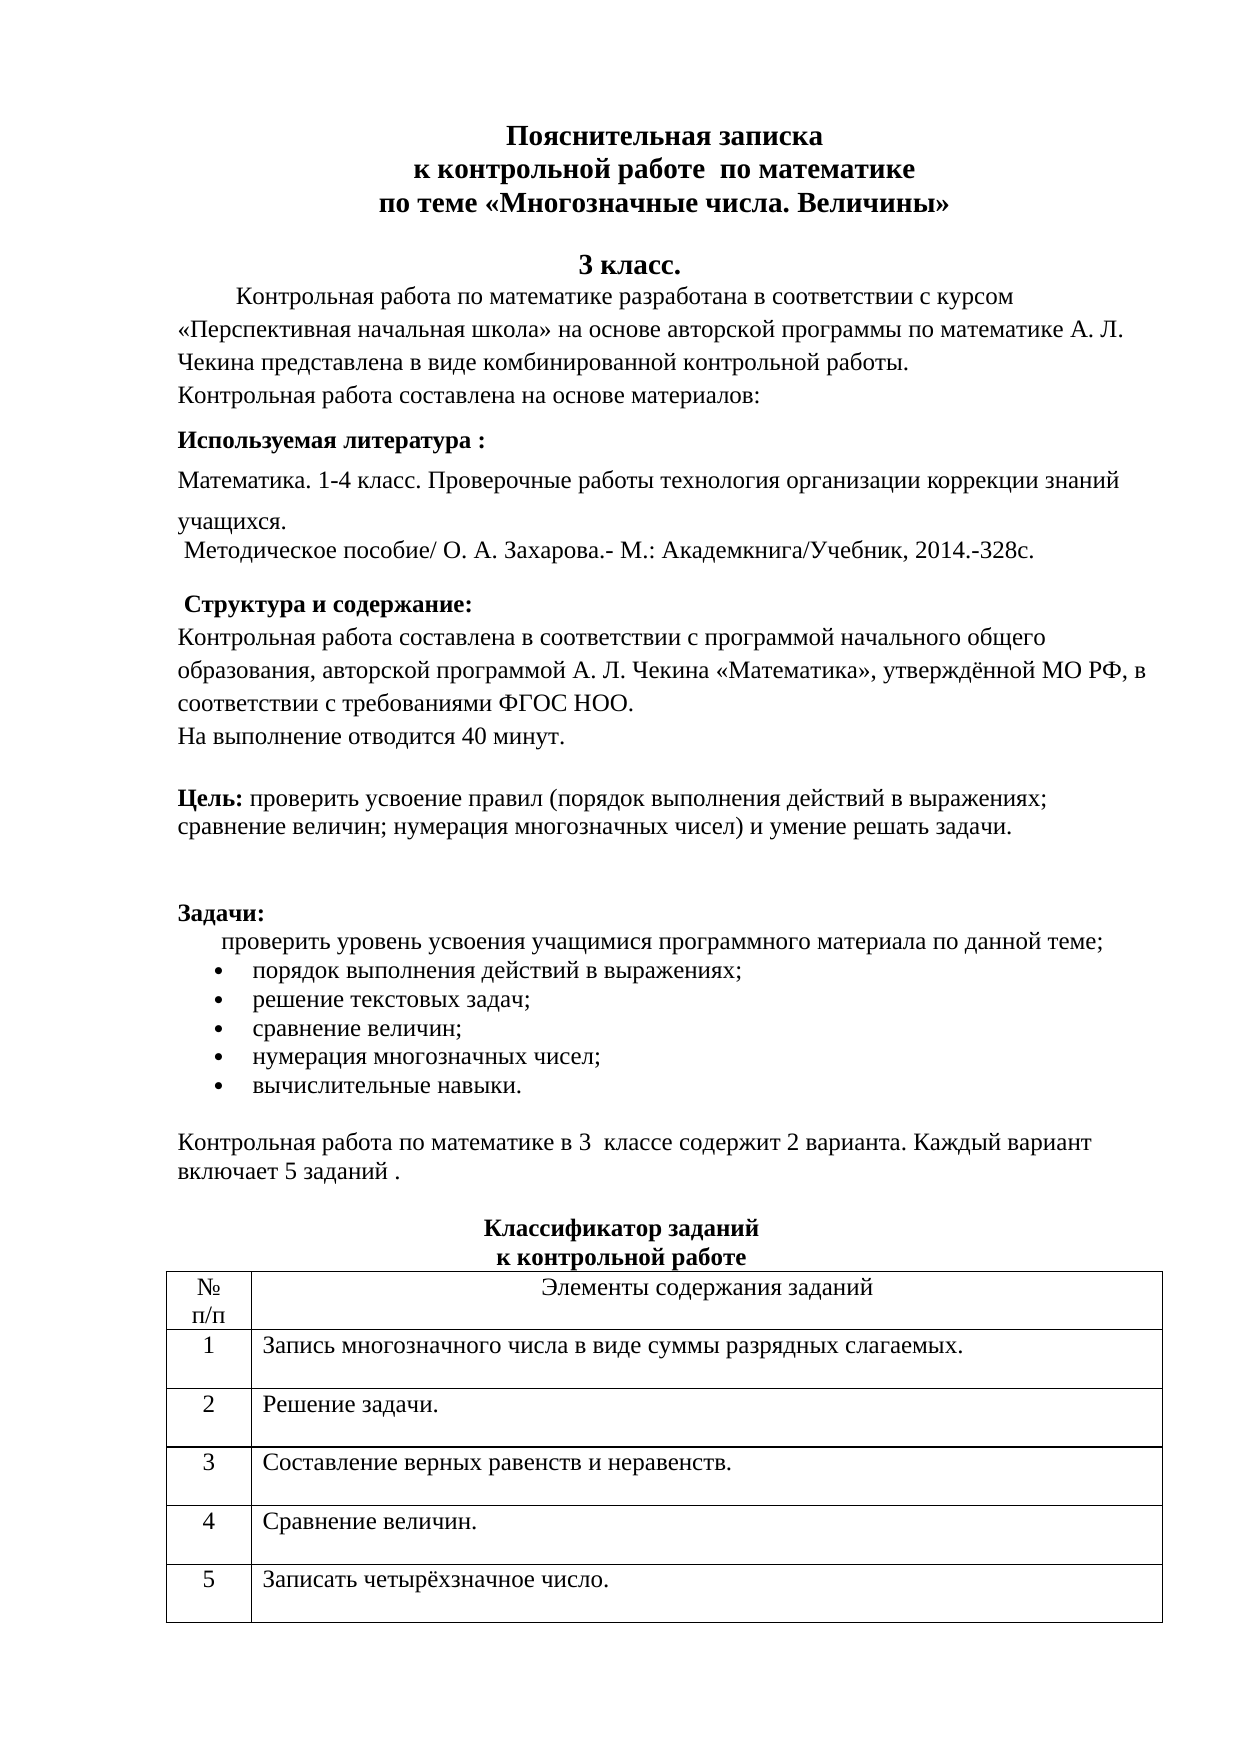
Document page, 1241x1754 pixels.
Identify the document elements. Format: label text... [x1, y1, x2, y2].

table_cell 5 [167, 1565, 251, 1622]
table_cell 4 [167, 1506, 251, 1563]
table_cell Записать четырёхзначное число. [252, 1565, 1162, 1622]
table_cell 3 [167, 1448, 251, 1505]
list решение текстовых задач; [215, 984, 1152, 1013]
text к контрольной работе [177, 1242, 1152, 1271]
text Методическое пособие/ О. А. Захарова.- М.: Академкнига/Учебник, 2014.-328с. [177, 535, 1152, 564]
table_header Элементы содержания заданий [252, 1272, 1162, 1329]
table_cell 1 [167, 1330, 251, 1388]
table_cell Составление верных равенств и неравенств. [252, 1448, 1162, 1505]
text проверить уровень усвоения учащимися программного материала по данной теме; [177, 926, 1152, 955]
text Цель: проверить усвоение правил (порядок выполнения действий в выражениях; сравнение величин; нумерация многозначных чисел) и умение решать задачи. [177, 783, 1152, 840]
text 3 класс. [177, 247, 1152, 281]
table_cell Сравнение величин. [252, 1506, 1162, 1563]
subtitle Математика. 1-4 класс. Проверочные работы технология организации коррекции знаний учащихся. [177, 454, 1152, 535]
table_header № п/п [167, 1272, 251, 1329]
text Контрольная работа составлена в соответствии с программой начального общего образования, авторской программой А. Л. Чекина «Математика», утверждённой МО РФ, в соответствии с требованиями ФГОС НОО. [177, 622, 1152, 717]
text Структура и содержание: [177, 589, 1152, 618]
table_cell 2 [167, 1389, 251, 1446]
list сравнение величин; [215, 1013, 1152, 1041]
text Контрольная работа по математике в 3 классе содержит 2 варианта. Каждый вариант включает 5 заданий . [177, 1127, 1152, 1184]
list порядок выполнения действий в выражениях; [215, 955, 1152, 984]
list нумерация многозначных чисел; [215, 1041, 1152, 1070]
text по теме «Многозначные числа. Величины» [177, 185, 1152, 219]
text Пояснительная записка [177, 118, 1152, 152]
text к контрольной работе по математике [177, 152, 1152, 185]
subtitle Используемая литература : [177, 413, 1152, 454]
text Контрольная работа составлена на основе материалов: [177, 380, 1152, 409]
text Классификатор заданий [177, 1213, 1152, 1242]
text На выполнение отводится 40 минут. [177, 721, 1152, 750]
table_cell Решение задачи. [252, 1389, 1162, 1446]
list вычислительные навыки. [215, 1070, 1152, 1099]
table_cell Запись многозначного числа в виде суммы разрядных слагаемых. [252, 1330, 1162, 1388]
text Задачи: [177, 898, 1152, 926]
text Контрольная работа по математике разработана в соответствии с курсом «Перспективная начальная школа» на основе авторской программы по математике А. Л. Чекина представлена в виде комбинированной контрольной работы. [177, 281, 1152, 376]
